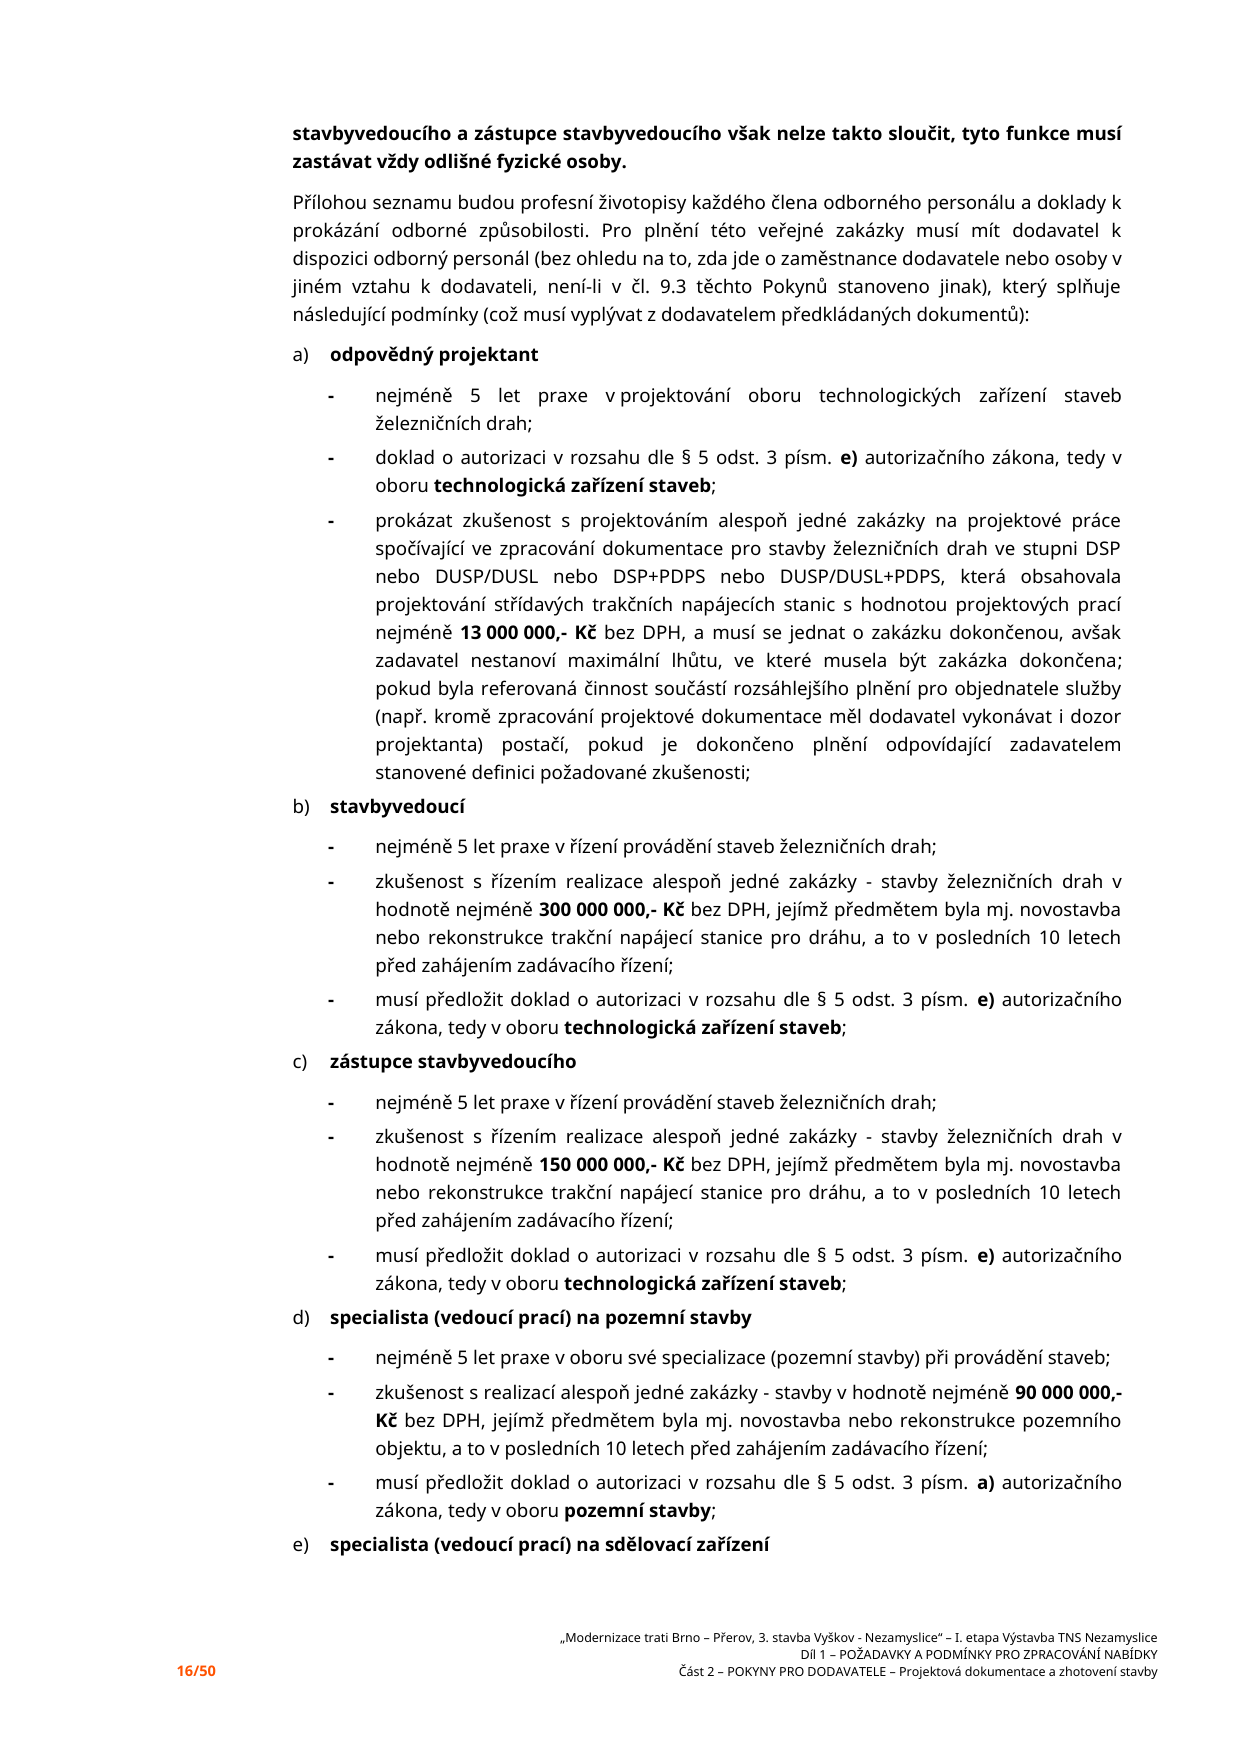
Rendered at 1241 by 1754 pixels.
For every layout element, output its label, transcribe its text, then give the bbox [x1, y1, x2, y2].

text nejméně 5 let praxe v oboru své specializace (pozemní stavby) při provádění staveb; [328, 1345, 1122, 1370]
text musí předložit doklad o autorizaci v rozsahu dle § 5 odst. 3 písm. a) autorizačního zákona, tedy v oboru pozemní stavby; [328, 1469, 1122, 1523]
text musí předložit doklad o autorizaci v rozsahu dle § 5 odst. 3 písm. e) autorizačního zákona, tedy v oboru technologická zařízení staveb; [328, 986, 1122, 1040]
text nejméně 5 let praxe v projektování oboru technologických zařízení staveb železničních drah; [328, 382, 1122, 436]
list odpovědný projektant [292, 342, 1122, 367]
list specialista (vedoucí prací) na sdělovací zařízení [292, 1532, 1122, 1557]
text musí předložit doklad o autorizaci v rozsahu dle § 5 odst. 3 písm. e) autorizačního zákona, tedy v oboru technologická zařízení staveb; [328, 1242, 1122, 1295]
text zkušenost s řízením realizace alespoň jedné zakázky - stavby železničních drah v hodnotě nejméně 150 000 000,- Kč bez DPH, jejímž předmětem byla mj. novostavba nebo rekonstrukce trakční napájecí stanice pro dráhu, a to v posledních 10 letech před zahájením zadávacího řízení; [328, 1123, 1122, 1233]
text nejméně 5 let praxe v řízení provádění staveb železničních drah; [328, 1089, 1122, 1115]
list zástupce stavbyvedoucího [292, 1049, 1122, 1074]
list stavbyvedoucí [292, 793, 1122, 819]
text doklad o autorizaci v rozsahu dle § 5 odst. 3 písm. e) autorizačního zákona, tedy v oboru technologická zařízení staveb; [328, 444, 1122, 498]
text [292, 121, 1122, 174]
text Přílohou seznamu budou profesní životopisy každého člena odborného personálu a doklady k prokázání odborné způsobilosti. Pro plnění této veřejné zakázky musí mít dodavatel k dispozici odborný personál (bez ohledu na to, zda jde o zaměstnance dodavatele nebo osoby v jiném vztahu k dodavateli, není-li v čl. 9.3 těchto Pokynů stanoveno jinak), který splňuje následující podmínky (což musí vyplývat z dodavatelem předkládaných dokumentů): [292, 189, 1122, 327]
text zkušenost s realizací alespoň jedné zakázky - stavby v hodnotě nejméně 90 000 000,- Kč bez DPH, jejímž předmětem byla mj. novostavba nebo rekonstrukce pozemního objektu, a to v posledních 10 letech před zahájením zadávacího řízení; [328, 1379, 1122, 1461]
text nejméně 5 let praxe v řízení provádění staveb železničních drah; [328, 834, 1122, 859]
text zkušenost s řízením realizace alespoň jedné zakázky - stavby železničních drah v hodnotě nejméně 300 000 000,- Kč bez DPH, jejímž předmětem byla mj. novostavba nebo rekonstrukce trakční napájecí stanice pro dráhu, a to v posledních 10 letech před zahájením zadávacího řízení; [328, 868, 1122, 978]
text prokázat zkušenost s projektováním alespoň jedné zakázky na projektové práce spočívající ve zpracování dokumentace pro stavby železničních drah ve stupni DSP nebo DUSP/DUSL nebo DSP+PDPS nebo DUSP/DUSL+PDPS, která obsahovala projektování střídavých trakčních napájecích stanic s hodnotou projektových prací nejméně 13 000 000,- Kč bez DPH, a musí se jednat o zakázku dokončenou, avšak zadavatel nestanoví maximální lhůtu, ve které musela být zakázka dokončena; pokud byla referovaná činnost součástí rozsáhlejšího plnění pro objednatele služby (např. kromě zpracování projektové dokumentace měl dodavatel vykonávat i dozor projektanta) postačí, pokud je dokončeno plnění odpovídající zadavatelem stanovené definici požadované zkušenosti; [328, 507, 1122, 784]
list specialista (vedoucí prací) na pozemní stavby [292, 1304, 1122, 1330]
